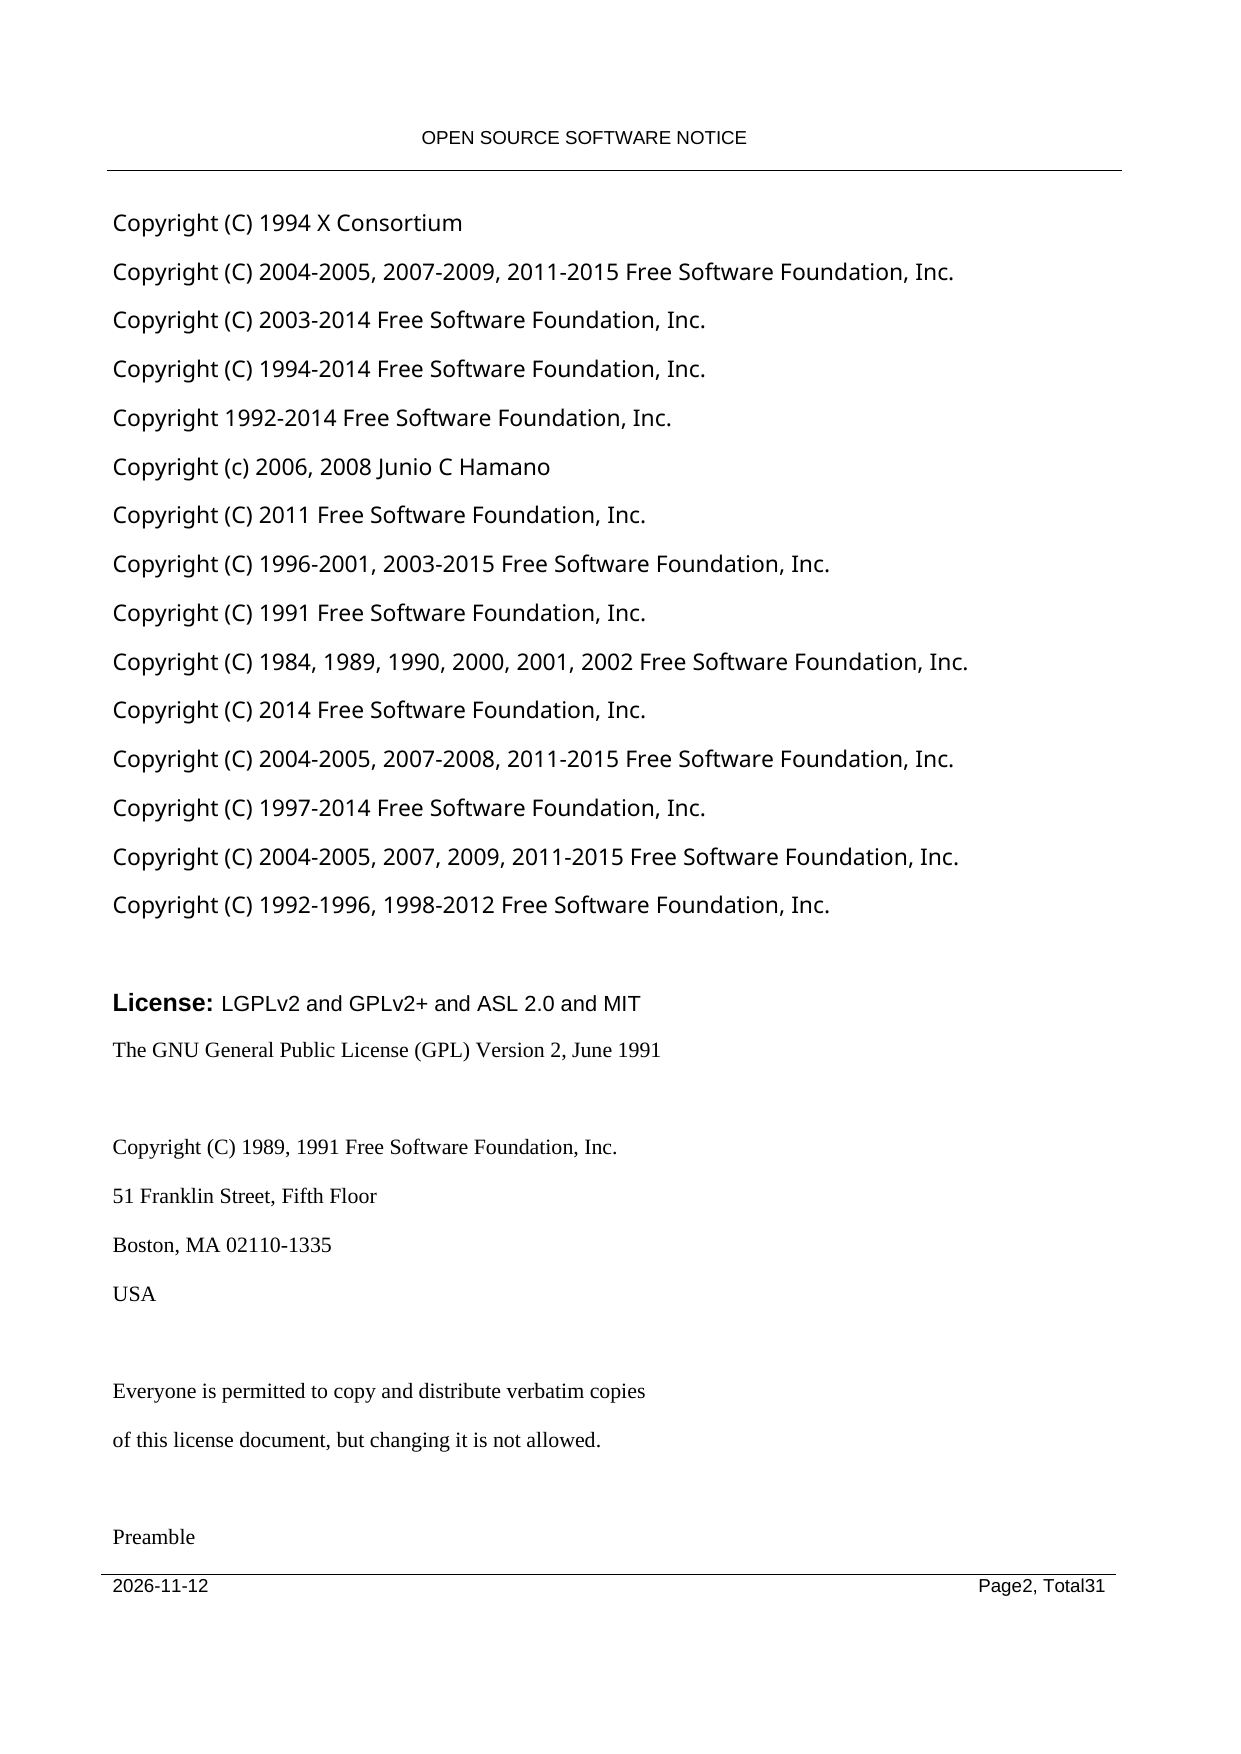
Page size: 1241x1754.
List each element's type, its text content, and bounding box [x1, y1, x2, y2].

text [112, 206, 1128, 970]
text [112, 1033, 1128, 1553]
text License: LGPLv2 and GPLv2+ and ASL 2.0 and MIT [112, 986, 1128, 1019]
